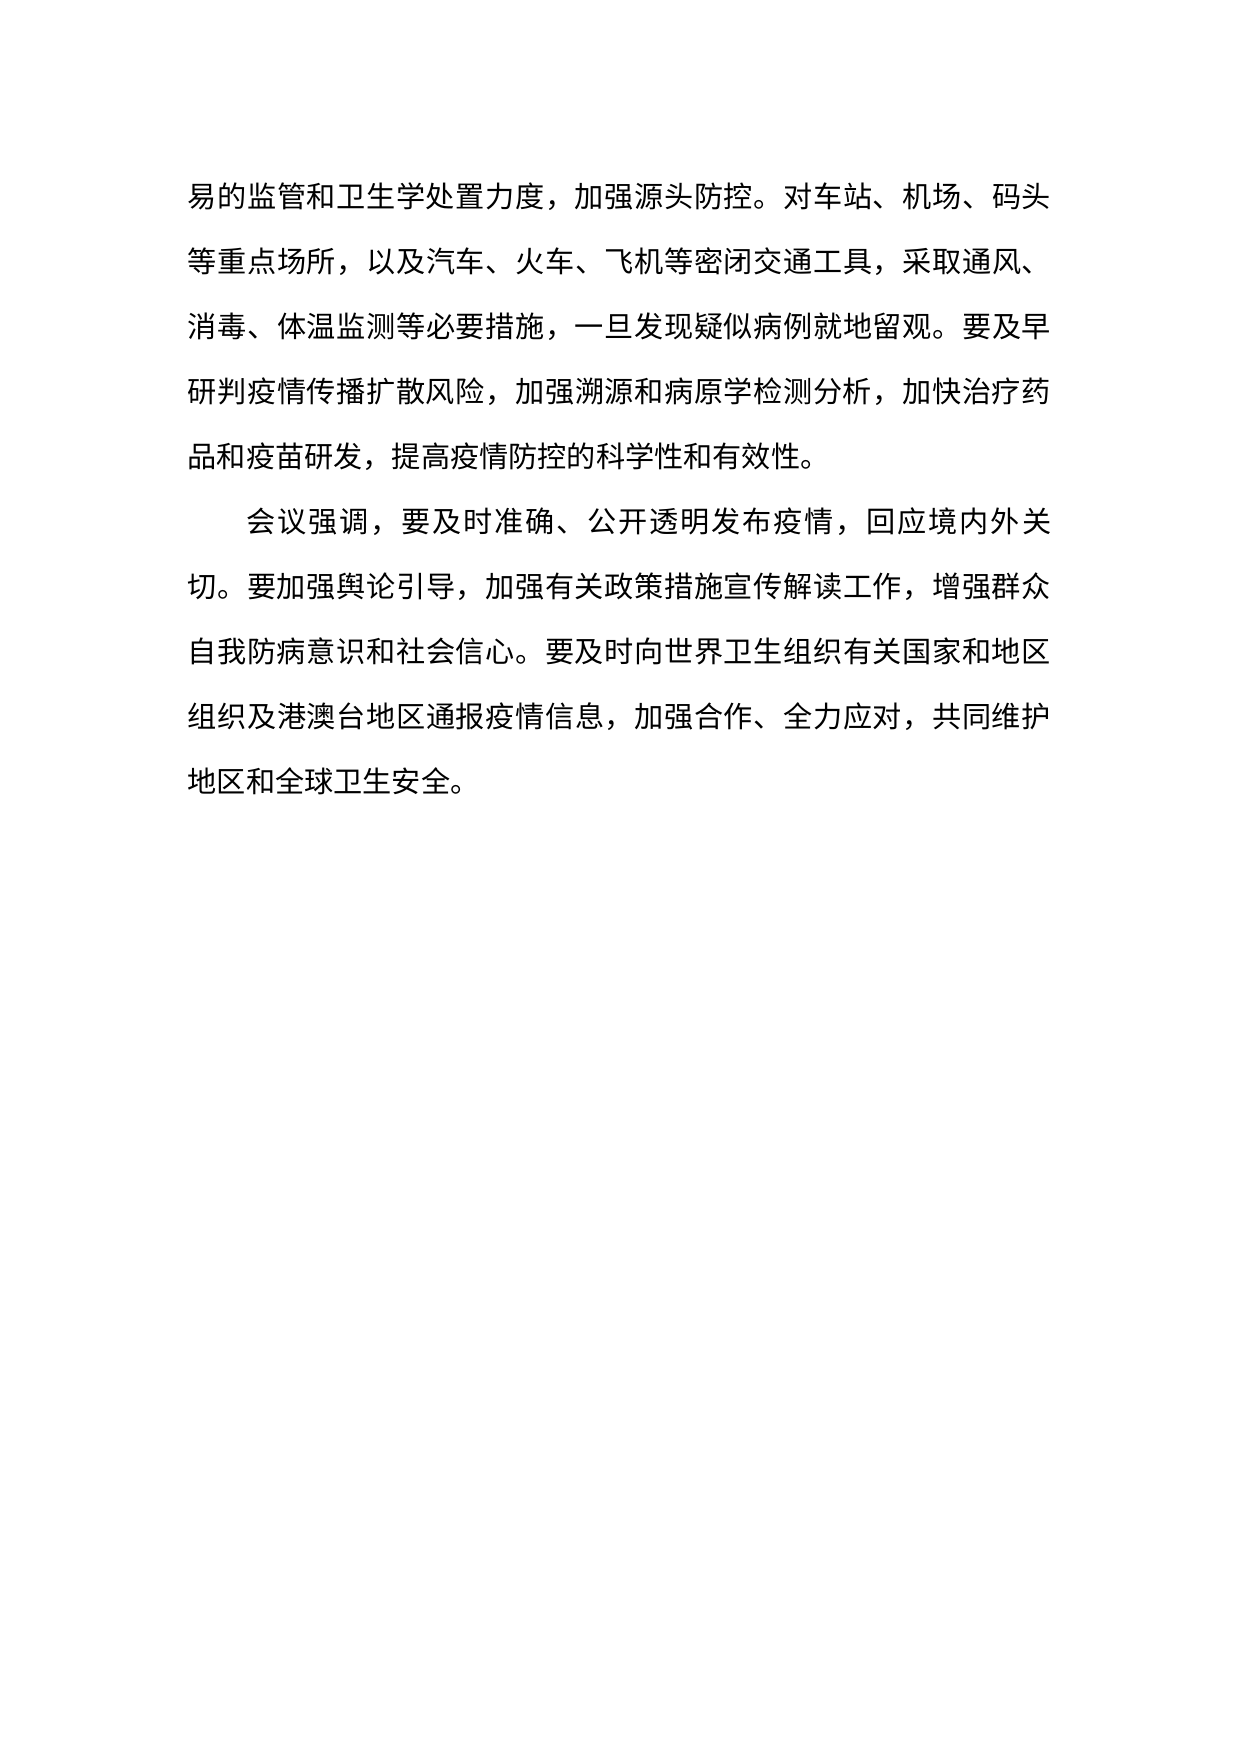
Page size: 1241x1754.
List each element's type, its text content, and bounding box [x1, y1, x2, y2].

text 会议强调，要及时准确、公开透明发布疫情，回应境内外关切。要加强舆论引导，加强有关政策措施宣传解读工作，增强群众自我防病意识和社会信心。要及时向世界卫生组织有关国家和地区组织及港澳台地区通报疫情信息，加强合作、全力应对，共同维护地区和全球卫生安全。 [187, 487, 1053, 812]
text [187, 162, 1053, 487]
